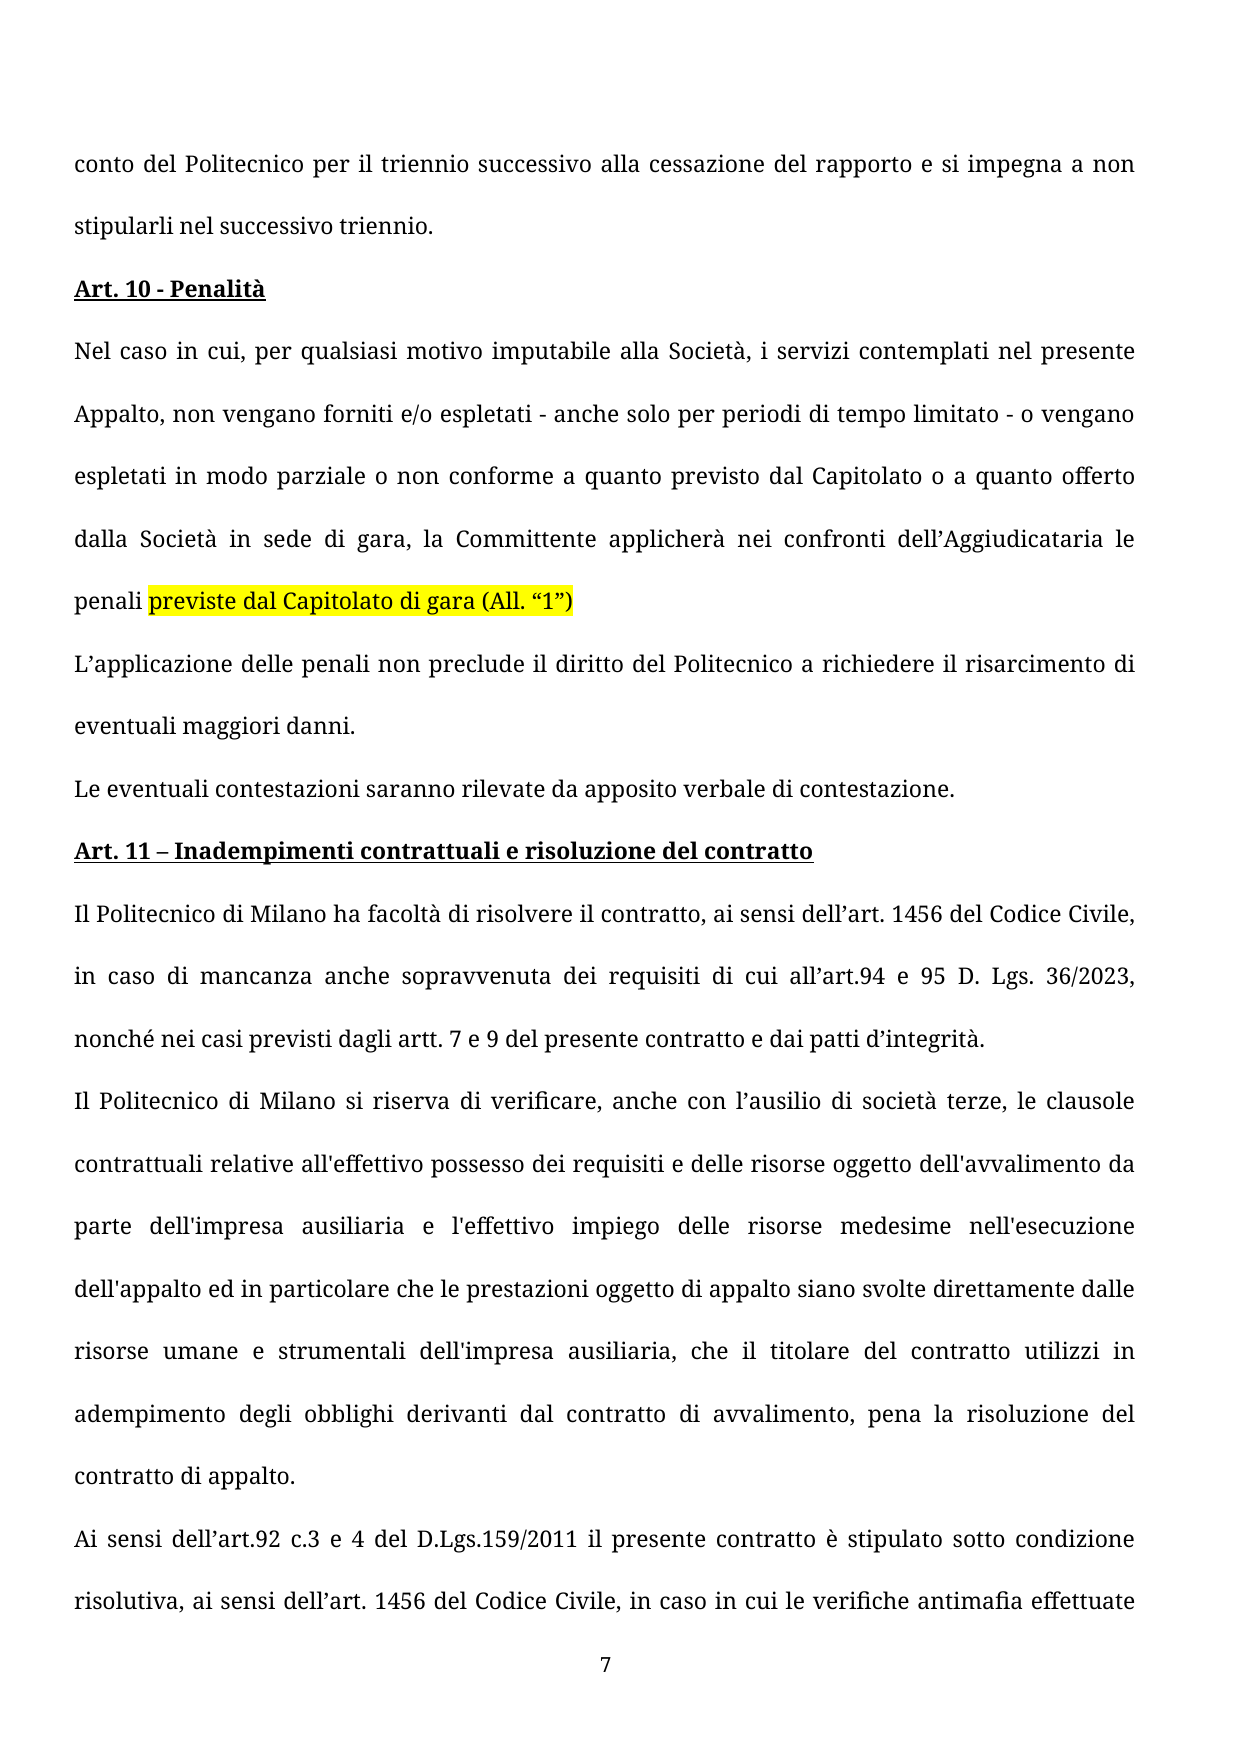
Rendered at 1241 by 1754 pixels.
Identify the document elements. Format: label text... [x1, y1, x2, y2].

text Le eventuali contestazioni saranno rilevate da apposito verbale di contestazione. [74, 773, 1137, 804]
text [74, 1523, 1137, 1616]
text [74, 148, 1137, 241]
text Il Politecnico di Milano ha facoltà di risolvere il contratto, ai sensi dell’art. 1456 del Codice Civile, in caso di mancanza anche sopravvenuta dei requisiti di cui all’art.94 e 95 D. Lgs. 36/2023, nonché nei casi previsti dagli artt. 7 e 9 del presente contratto e dai patti d’integrità. [74, 898, 1137, 1054]
subtitle Art. 11 – Inadempimenti contrattuali e risoluzione del contratto [74, 835, 1107, 866]
text Il Politecnico di Milano si riserva di verificare, anche con l’ausilio di società terze, le clausole contrattuali relative all'effettivo possesso dei requisiti e delle risorse oggetto dell'avvalimento da parte dell'impresa ausiliaria e l'effettivo impiego delle risorse medesime nell'esecuzione dell'appalto ed in particolare che le prestazioni oggetto di appalto siano svolte direttamente dalle risorse umane e strumentali dell'impresa ausiliaria, che il titolare del contratto utilizzi in adempimento degli obblighi derivanti dal contratto di avvalimento, pena la risoluzione del contratto di appalto. [74, 1085, 1137, 1491]
text L’applicazione delle penali non preclude il diritto del Politecnico a richiedere il risarcimento di eventuali maggiori danni. [74, 648, 1137, 741]
subtitle Art. 10 - Penalità [74, 273, 1107, 304]
text Nel caso in cui, per qualsiasi motivo imputabile alla Società, i servizi contemplati nel presente Appalto, non vengano forniti e/o espletati - anche solo per periodi di tempo limitato - o vengano espletati in modo parziale o non conforme a quanto previsto dal Capitolato o a quanto offerto dalla Società in sede di gara, la Committente applicherà nei confronti dell’Aggiudicataria le penali previste dal Capitolato di gara (All. “1”) [74, 335, 1137, 616]
